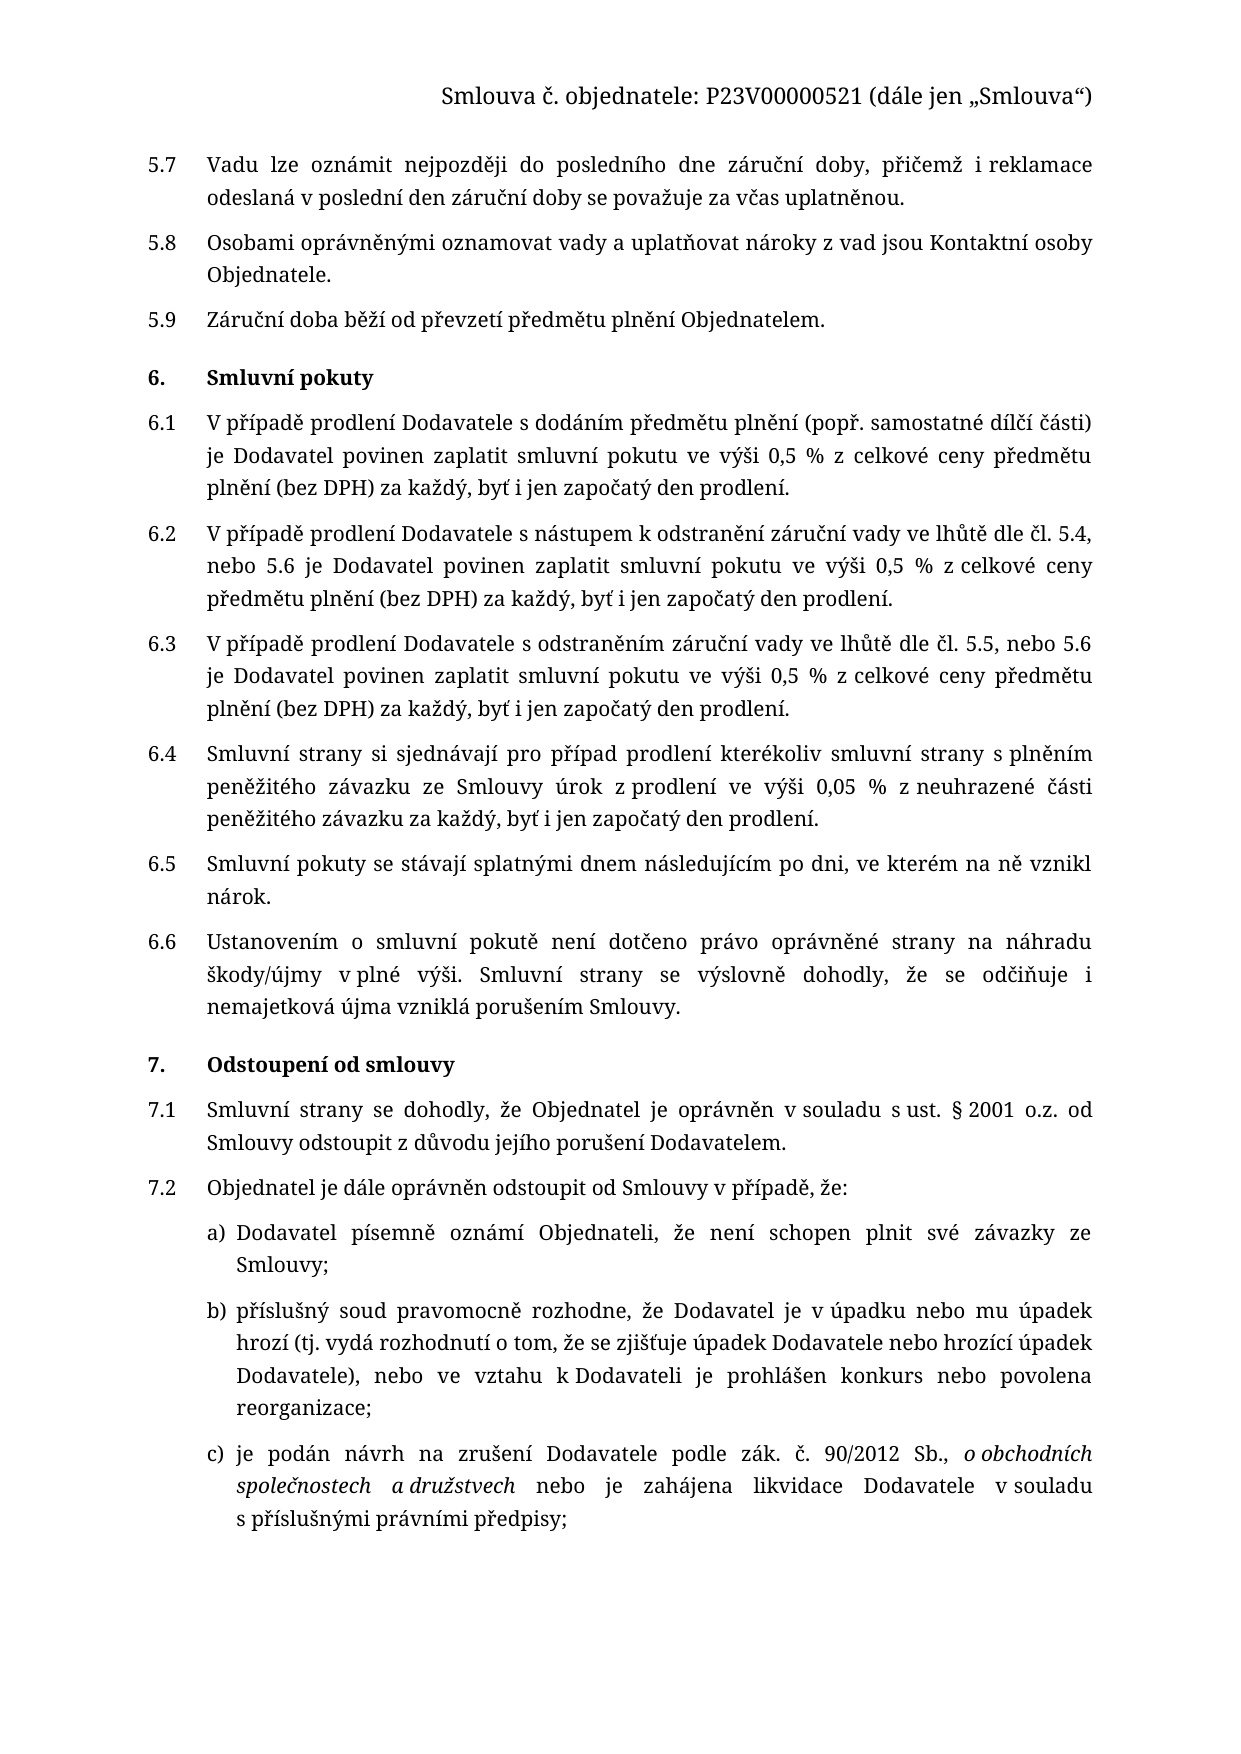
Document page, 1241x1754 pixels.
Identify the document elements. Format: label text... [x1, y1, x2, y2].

list V případě prodlení Dodavatele s nástupem k odstranění záruční vady ve lhůtě dle čl. 5.4, nebo 5.6 je Dodavatel povinen zaplatit smluvní pokutu ve výši 0,5 % z celkové ceny předmětu plnění (bez DPH) za každý, byť i jen započatý den prodlení. [148, 519, 1093, 612]
list Smluvní pokuty se stávají splatnými dnem následujícím po dni, ve kterém na ně vznikl nárok. [148, 849, 1093, 911]
list Smluvní strany si sjednávají pro případ prodlení kterékoliv smluvní strany s plněním peněžitého závazku ze Smlouvy úrok z prodlení ve výši 0,05 % z neuhrazené části peněžitého závazku za každý, byť i jen započatý den prodlení. [148, 739, 1093, 833]
list Ustanovením o smluvní pokutě není dotčeno právo oprávněné strany na náhradu škody/újmy v plné výši. Smluvní strany se výslovně dohodly, že se odčiňuje i nemajetková újma vzniklá porušením Smlouvy. [148, 927, 1093, 1021]
list V případě prodlení Dodavatele s dodáním předmětu plnění (popř. samostatné dílčí části) je Dodavatel povinen zaplatit smluvní pokutu ve výši 0,5 % z celkové ceny předmětu plnění (bez DPH) za každý, byť i jen započatý den prodlení. [148, 408, 1093, 502]
list Smluvní pokuty [148, 363, 1093, 392]
list Odstoupení od smlouvy [148, 1050, 1093, 1078]
list Dodavatel písemně oznámí Objednateli, že není schopen plnit své závazky ze Smlouvy; [207, 1218, 1093, 1279]
list Objednatel je dále oprávněn odstoupit od Smlouvy v případě, že: [148, 1173, 1093, 1201]
list Vadu lze oznámit nejpozději do posledního dne záruční doby, přičemž i reklamace odeslaná v poslední den záruční doby se považuje za včas uplatněnou. [148, 150, 1093, 211]
list V případě prodlení Dodavatele s odstraněním záruční vady ve lhůtě dle čl. 5.5, nebo 5.6 je Dodavatel povinen zaplatit smluvní pokutu ve výši 0,5 % z celkové ceny předmětu plnění (bez DPH) za každý, byť i jen započatý den prodlení. [148, 629, 1093, 723]
list Smluvní strany se dohodly, že Objednatel je oprávněn v souladu s ust. § 2001 o.z. od Smlouvy odstoupit z důvodu jejího porušení Dodavatelem. [148, 1095, 1093, 1156]
list příslušný soud pravomocně rozhodne, že Dodavatel je v úpadku nebo mu úpadek hrozí (tj. vydá rozhodnutí o tom, že se zjišťuje úpadek Dodavatele nebo hrozící úpadek Dodavatele), nebo ve vztahu k Dodavateli je prohlášen konkurs nebo povolena reorganizace; [207, 1296, 1093, 1422]
list je podán návrh na zrušení Dodavatele podle zák. č. 90/2012 Sb., o obchodních společnostech a družstvech nebo je zahájena likvidace Dodavatele v souladu s příslušnými právními předpisy; [207, 1439, 1093, 1532]
list Záruční doba běží od převzetí předmětu plnění Objednatelem. [148, 306, 1093, 334]
list Osobami oprávněnými oznamovat vady a uplatňovat nároky z vad jsou Kontaktní osoby Objednatele. [148, 228, 1093, 289]
